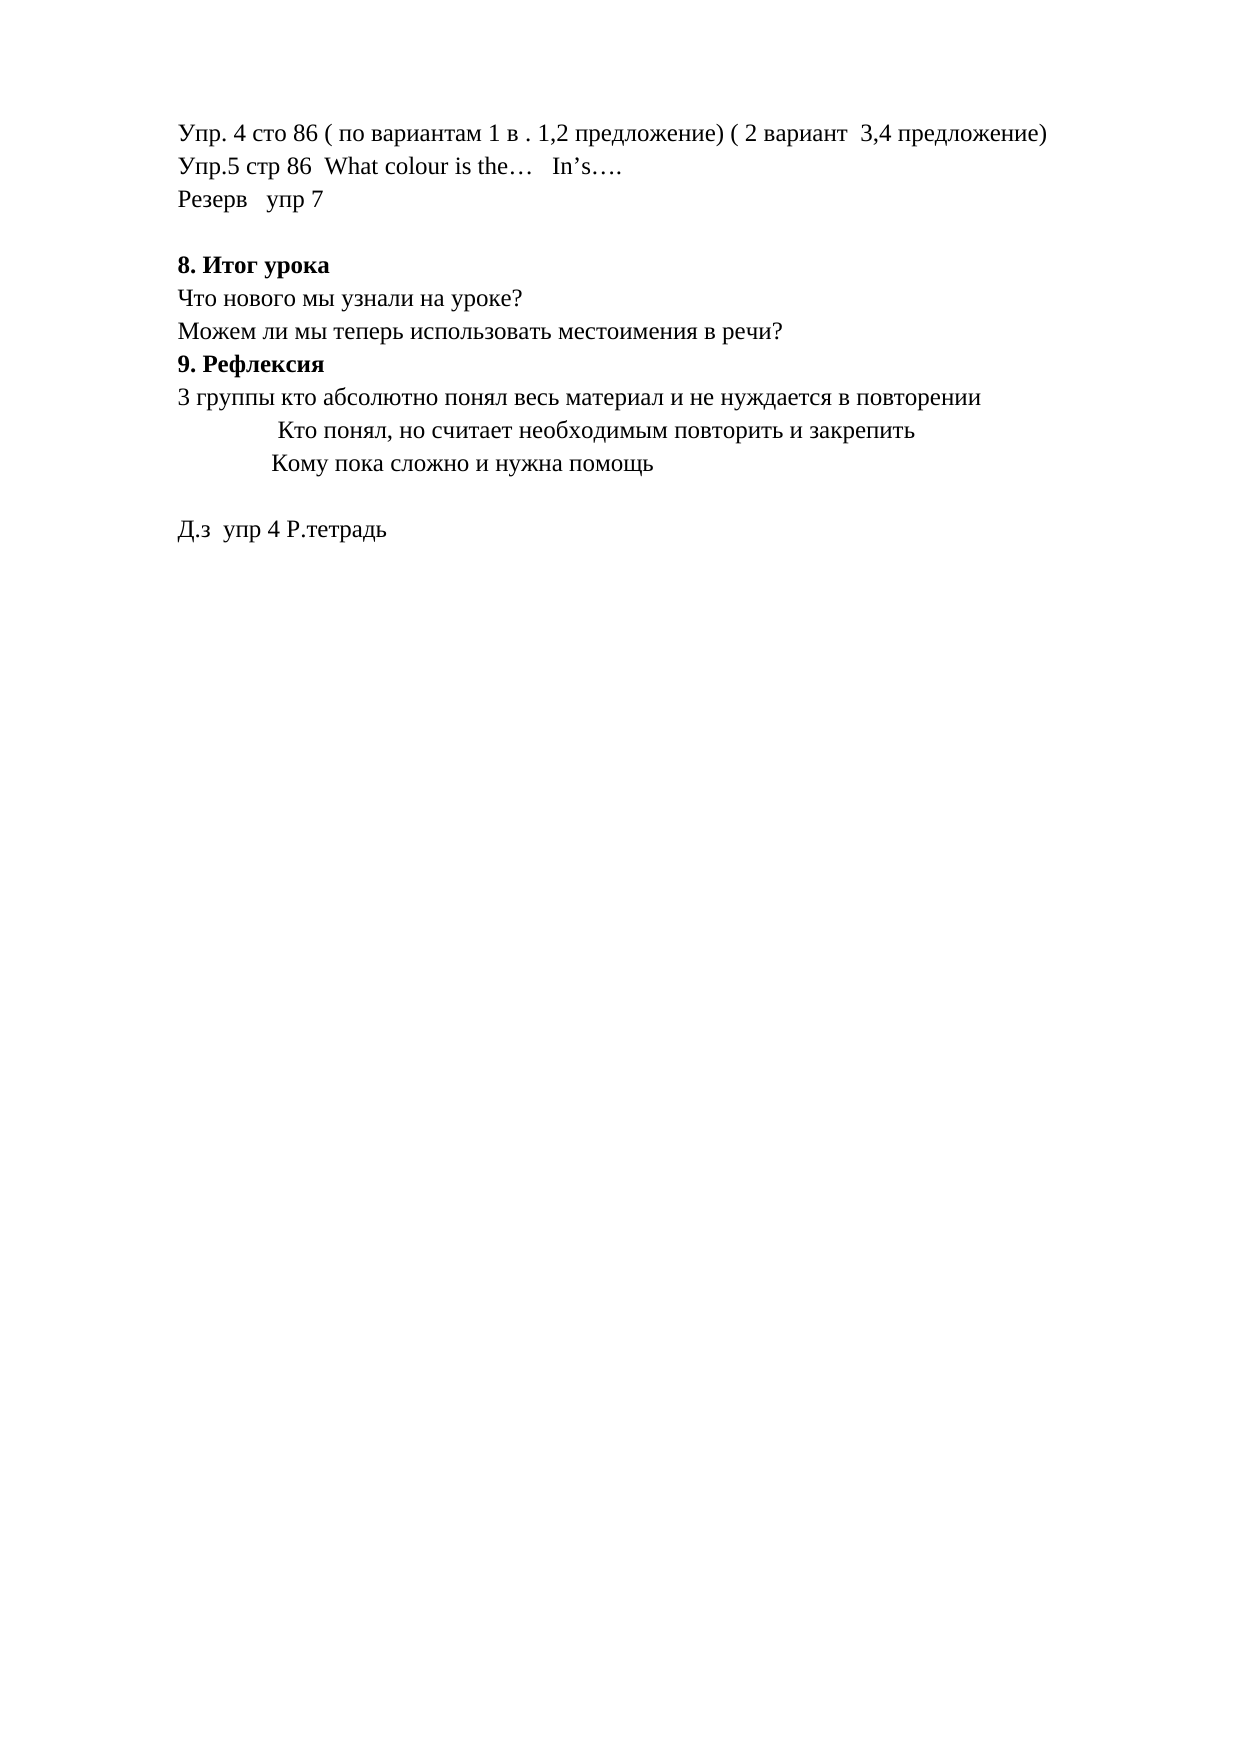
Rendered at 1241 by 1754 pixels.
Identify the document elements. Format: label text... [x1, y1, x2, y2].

text Что нового мы узнали на уроке? [177, 283, 1152, 312]
text Кому пока сложно и нужна помощь [177, 448, 1152, 477]
text Кто понял, но считает необходимым повторить и закрепить [177, 415, 1152, 444]
text Резерв упр 7 [177, 184, 1152, 213]
text Упр.5 стр 86 What colour is the… In’s…. [177, 151, 1152, 180]
text Упр. 4 сто 86 ( по вариантам 1 в . 1,2 предложение) ( 2 вариант 3,4 предложение) [177, 118, 1152, 147]
text 8. Итог урока [177, 250, 1152, 279]
text 9. Рефлексия [177, 349, 1152, 378]
text Д.з упр 4 Р.тетрадь [177, 514, 1152, 543]
text 3 группы кто абсолютно понял весь материал и не нуждается в повторении [177, 382, 1152, 411]
text Можем ли мы теперь использовать местоимения в речи? [177, 316, 1152, 345]
